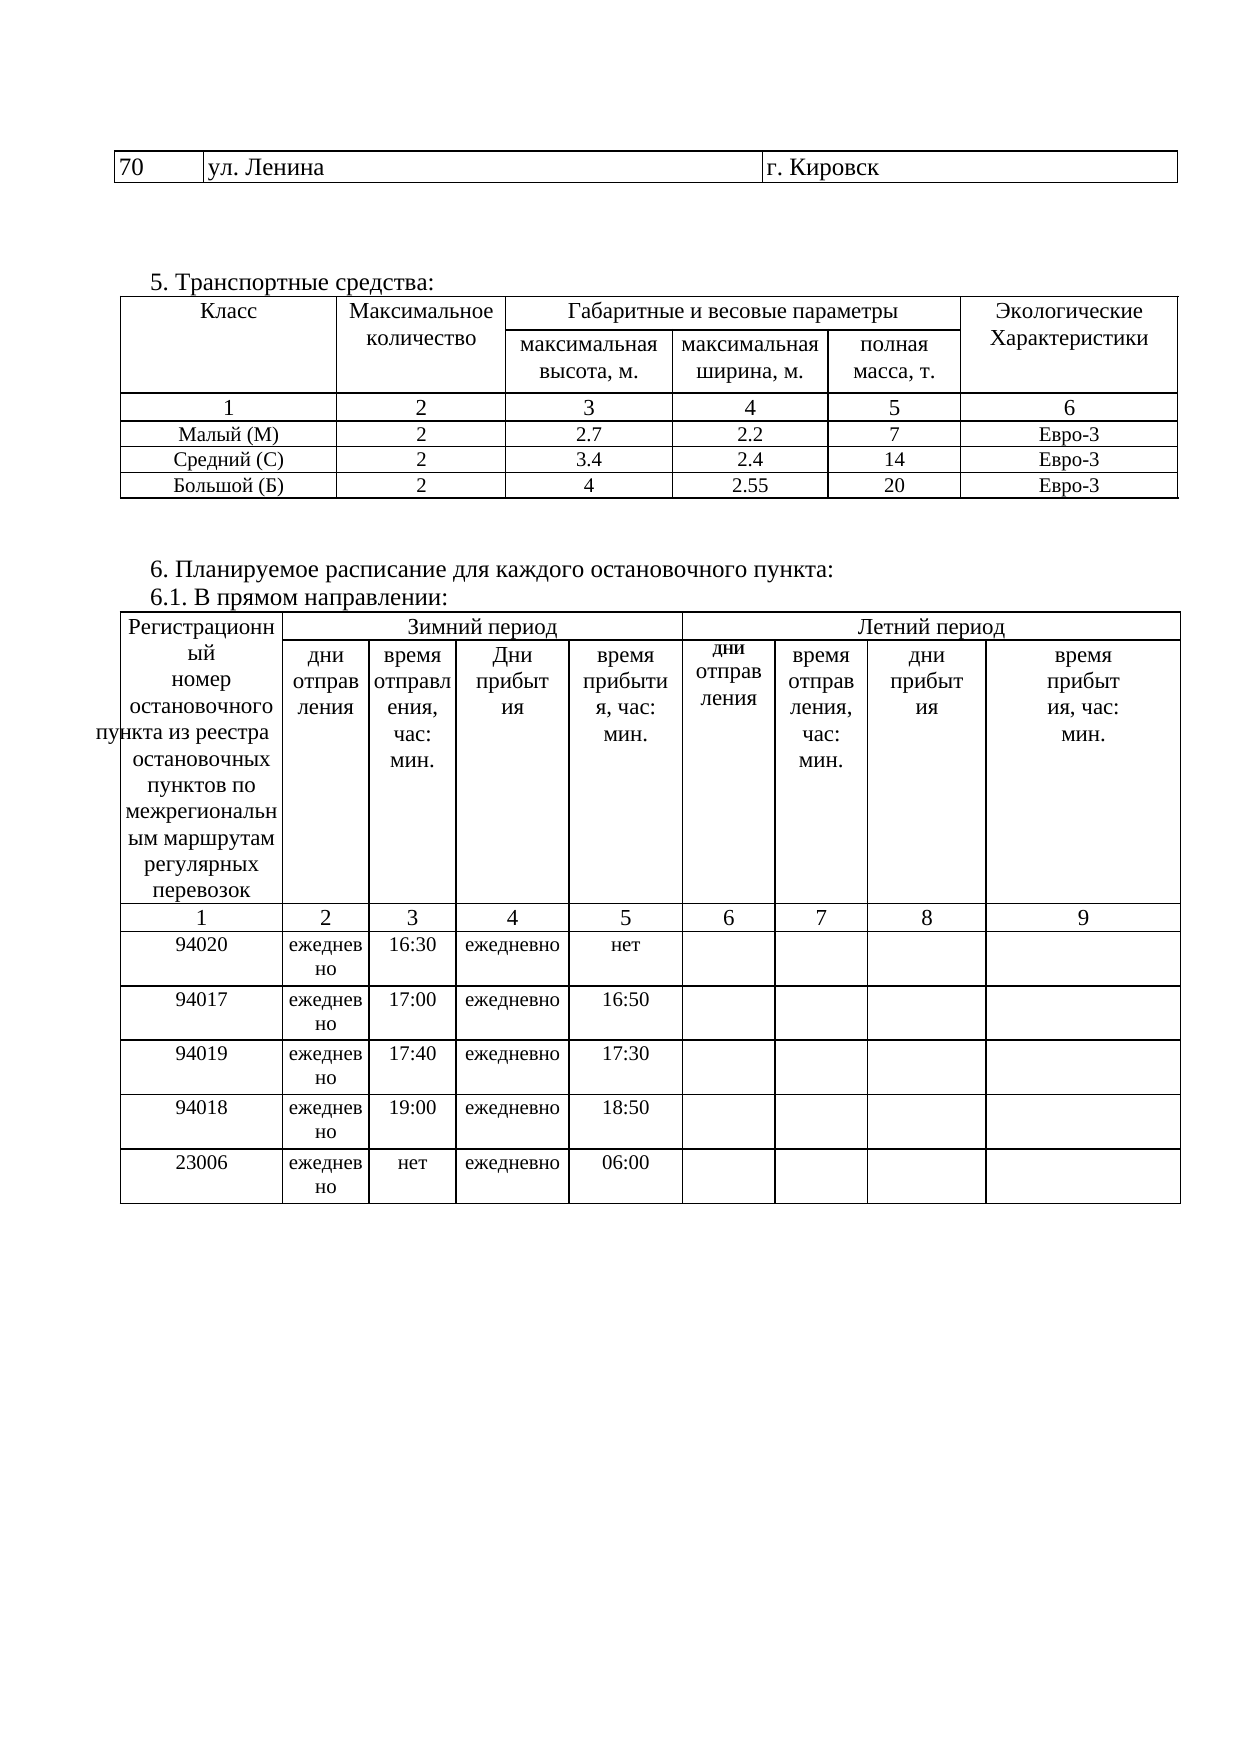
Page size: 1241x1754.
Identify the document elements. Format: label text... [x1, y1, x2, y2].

table_cell [987, 1150, 1180, 1202]
table_cell 06:00 [570, 1150, 682, 1202]
table_cell 1 [121, 904, 282, 931]
table_cell ежедневно [283, 987, 368, 1039]
table_cell ежедневно [283, 1041, 368, 1094]
table_cell ежедневно [457, 1041, 568, 1094]
table_cell [776, 1150, 867, 1202]
table_cell 2.2 [673, 422, 827, 446]
table_cell максимальная ширина, м. [673, 331, 827, 392]
table_cell [776, 932, 867, 985]
table_cell Евро-3 [961, 447, 1177, 471]
table_cell 94019 [121, 1041, 282, 1094]
table_cell ул. Ленина [204, 152, 762, 181]
table_cell 16:50 [570, 987, 682, 1039]
table_cell Евро-3 [961, 473, 1177, 497]
table_cell 94018 [121, 1095, 282, 1148]
table_cell Дни прибыт ия [457, 641, 568, 903]
table_cell 7 [776, 904, 867, 931]
table_cell [987, 1041, 1180, 1094]
table_header Габаритные и весовые параметры [506, 297, 960, 329]
table_header Максимальное количество [337, 297, 505, 392]
table_cell 6 [683, 904, 774, 931]
table_cell ежедневно [283, 1095, 368, 1148]
table_cell время отправл ения, час: мин. [370, 641, 455, 903]
table_cell 3 [506, 394, 672, 420]
table_header Летний период [683, 613, 1180, 639]
table_cell 5 [829, 394, 960, 420]
table_cell [683, 1095, 774, 1148]
table_cell 8 [868, 904, 985, 931]
table_cell 2.4 [673, 447, 827, 471]
table_cell [776, 1095, 867, 1148]
table_cell дни прибыт ия [868, 641, 985, 903]
table_cell полная масса, т. [829, 331, 960, 392]
table_cell 94017 [121, 987, 282, 1039]
table_cell 2.55 [673, 473, 827, 497]
table_cell Малый (М) [121, 422, 336, 446]
table_cell время прибыти я, час: мин. [570, 641, 682, 903]
table_cell время отправ ления, час: мин. [776, 641, 867, 903]
table_cell 7 [829, 422, 960, 446]
table_cell 3.4 [506, 447, 672, 471]
text 6. Планируемое расписание для каждого остановочного пункта: [150, 554, 1090, 582]
table_cell [776, 1041, 867, 1094]
table_cell 4 [673, 394, 827, 420]
table_cell [683, 1041, 774, 1094]
table_cell ежедневно [283, 1150, 368, 1202]
table_cell 2 [337, 422, 505, 446]
table_cell 9 [987, 904, 1180, 931]
table_cell ежедневно [457, 932, 568, 985]
table_cell 23006 [121, 1150, 282, 1202]
table_cell [868, 1150, 985, 1202]
table_cell г. Кировск [763, 152, 1177, 181]
table_cell [987, 987, 1180, 1039]
table_cell 6 [961, 394, 1177, 420]
table_cell 20 [829, 473, 960, 497]
table_cell дни отправ ления [283, 641, 368, 903]
table_cell 14 [829, 447, 960, 471]
table_cell нет [570, 932, 682, 985]
table_cell 18:50 [570, 1095, 682, 1148]
table_cell Средний (С) [121, 447, 336, 471]
table_cell [683, 1150, 774, 1202]
table_cell 2 [337, 394, 505, 420]
table_cell 4 [506, 473, 672, 497]
table_cell 2 [283, 904, 368, 931]
table_cell ежедневно [283, 932, 368, 985]
table_cell [776, 987, 867, 1039]
table_cell ежедневно [457, 1150, 568, 1202]
table_cell 16:30 [370, 932, 455, 985]
table_cell Евро-3 [961, 422, 1177, 446]
table_cell время прибыт ия, час: мин. [987, 641, 1180, 903]
table_cell [987, 1095, 1180, 1148]
table_header Регистрационный номер остановочного пункта из реестра остановочных пунктов по межрегиональным маршрутам регулярных перевозок [121, 613, 282, 903]
table_cell [683, 932, 774, 985]
table_cell 3 [370, 904, 455, 931]
table_cell ежедневно [457, 987, 568, 1039]
table_cell 2 [337, 447, 505, 471]
table_cell 2 [337, 473, 505, 497]
table_header Зимний период [283, 613, 682, 639]
table_cell [868, 987, 985, 1039]
table_cell 4 [457, 904, 568, 931]
table_cell максимальная высота, м. [506, 331, 672, 392]
table_cell 2.7 [506, 422, 672, 446]
table_cell [683, 987, 774, 1039]
table_cell [868, 932, 985, 985]
table_cell 17:40 [370, 1041, 455, 1094]
table_cell [987, 932, 1180, 985]
table_cell 94020 [121, 932, 282, 985]
table_cell [868, 1041, 985, 1094]
table_cell [868, 1095, 985, 1148]
table_cell 17:30 [570, 1041, 682, 1094]
table_cell ДНИ отправ ления [683, 641, 774, 903]
text 5. Транспортные средства: [150, 267, 1090, 296]
table_cell 19:00 [370, 1095, 455, 1148]
table_cell 1 [121, 394, 336, 420]
table_header Экологические Характеристики [961, 297, 1177, 392]
table_cell ежедневно [457, 1095, 568, 1148]
table_cell Большой (Б) [121, 473, 336, 497]
text 6.1. В прямом направлении: [150, 582, 1090, 611]
table_cell 70 [115, 152, 203, 181]
table_header Класс [121, 297, 336, 392]
table_cell нет [370, 1150, 455, 1202]
table_cell 5 [570, 904, 682, 931]
table_cell 17:00 [370, 987, 455, 1039]
